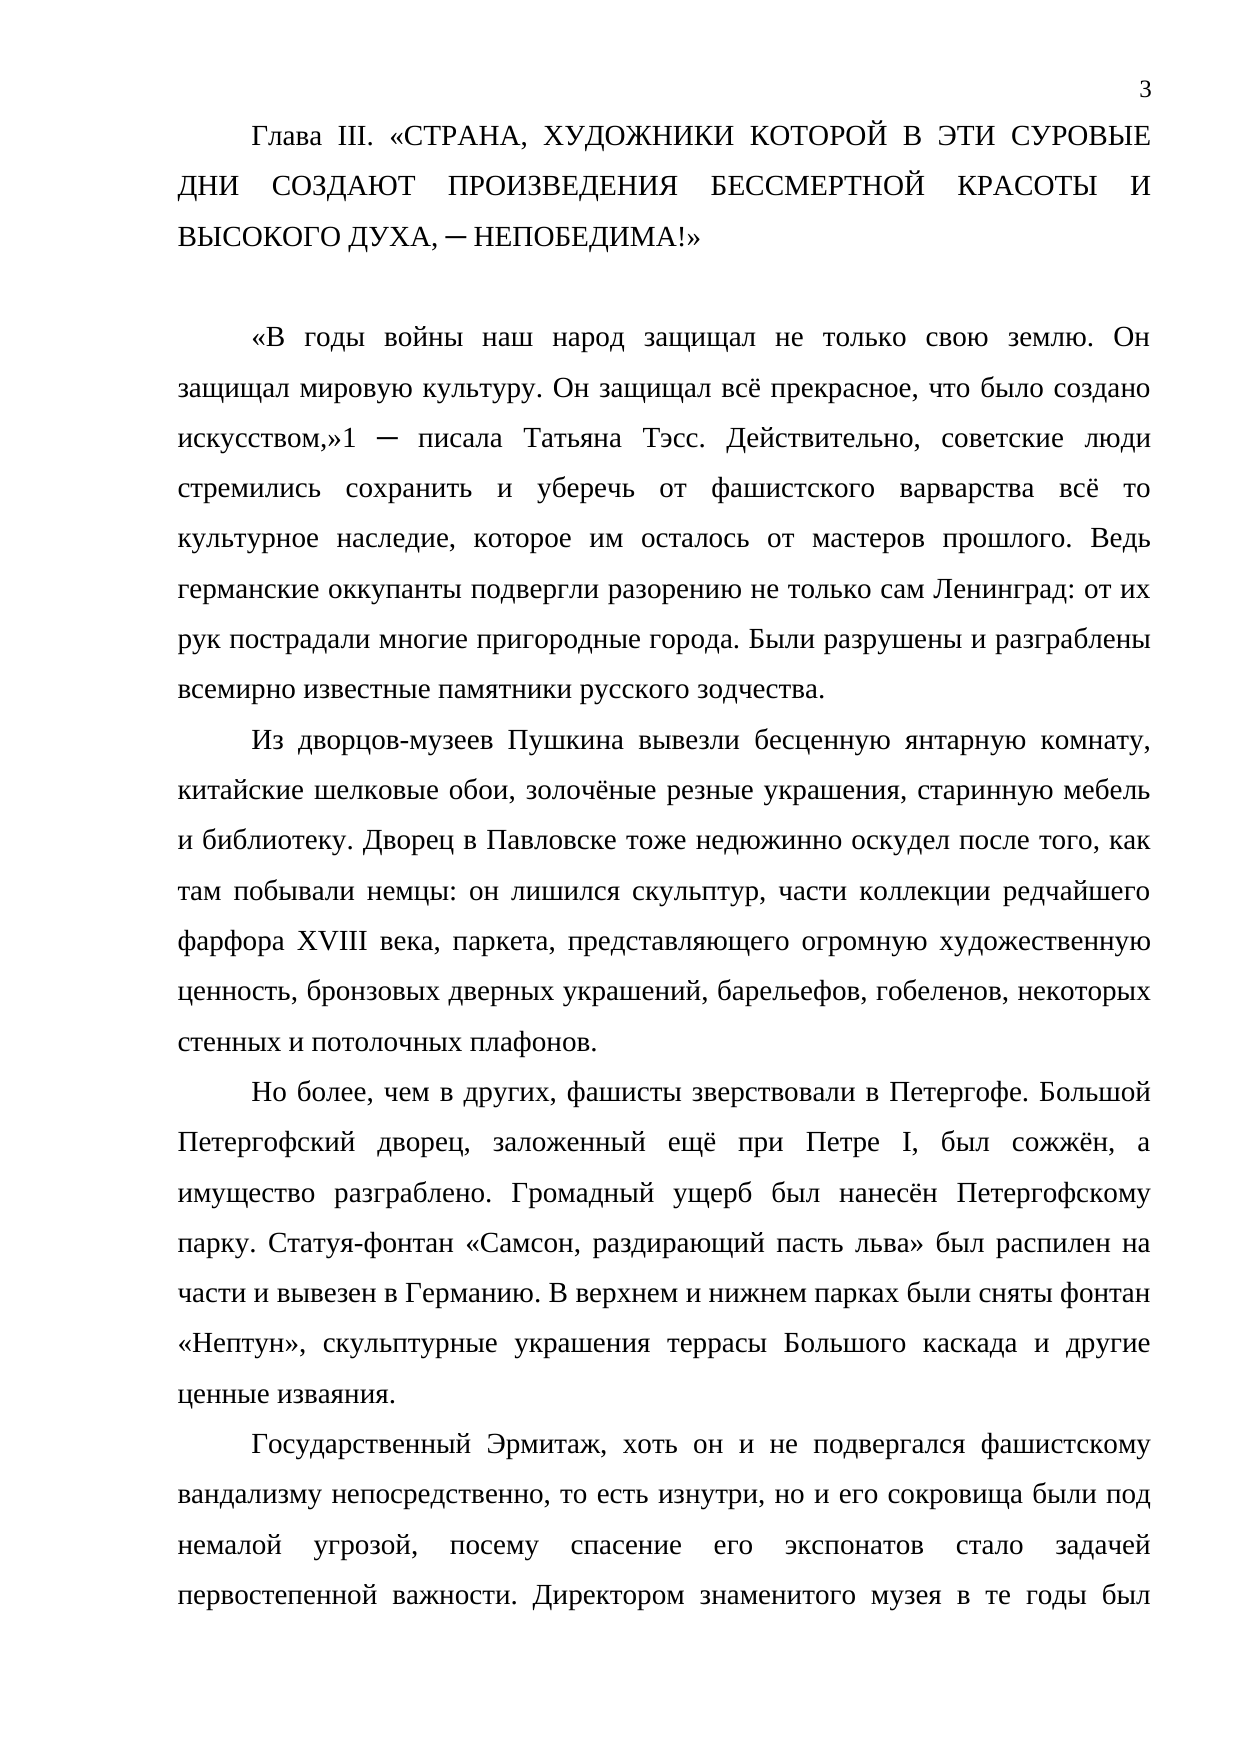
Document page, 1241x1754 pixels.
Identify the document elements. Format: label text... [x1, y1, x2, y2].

text Но более, чем в других, фашисты зверствовали в Петергофе. Большой Петергофский дворец, заложенный ещё при Петре I, был сожжён, а имущество разграблено. Громадный ущерб был нанесён Петергофскому парку. Статуя-фонтан «Самсон, раздирающий пасть льва» был распилен на части и вывезен в Германию. В верхнем и нижнем парках были сняты фонтан «Нептун», скульптурные украшения террасы Большого каскада и другие ценные изваяния. [177, 1074, 1152, 1409]
text Глава III. «СТРАНА, ХУДОЖНИКИ КОТОРОЙ В ЭТИ СУРОВЫЕ ДНИ СОЗДАЮТ ПРОИЗВЕДЕНИЯ БЕССМЕРТНОЙ КРАСОТЫ И ВЫСОКОГО ДУХА, ─ НЕПОБЕДИМА!» [177, 118, 1152, 252]
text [177, 1426, 1152, 1611]
text Из дворцов-музеев Пушкина вывезли бесценную янтарную комнату, китайские шелковые обои, золочёные резные украшения, старинную мебель и библиотеку. Дворец в Павловске тоже недюжинно оскудел после того, как там побывали немцы: он лишился скульптур, части коллекции редчайшего фарфора XVIII века, паркета, представляющего огромную художественную ценность, бронзовых дверных украшений, барельефов, гобеленов, некоторых стенных и потолочных плафонов. [177, 722, 1152, 1057]
text «В годы войны наш народ защищал не только свою землю. Он защищал мировую культуру. Он защищал всё прекрасное, что было создано искусством,»1 ─ писала Татьяна Тэсс. Действительно, советские люди стремились сохранить и уберечь от фашистского варварства всё то культурное наследие, которое им осталось от мастеров прошлого. Ведь германские оккупанты подвергли разорению не только сам Ленинград: от их рук пострадали многие пригородные города. Были разрушены и разграблены всемирно известные памятники русского зодчества. [177, 319, 1152, 705]
